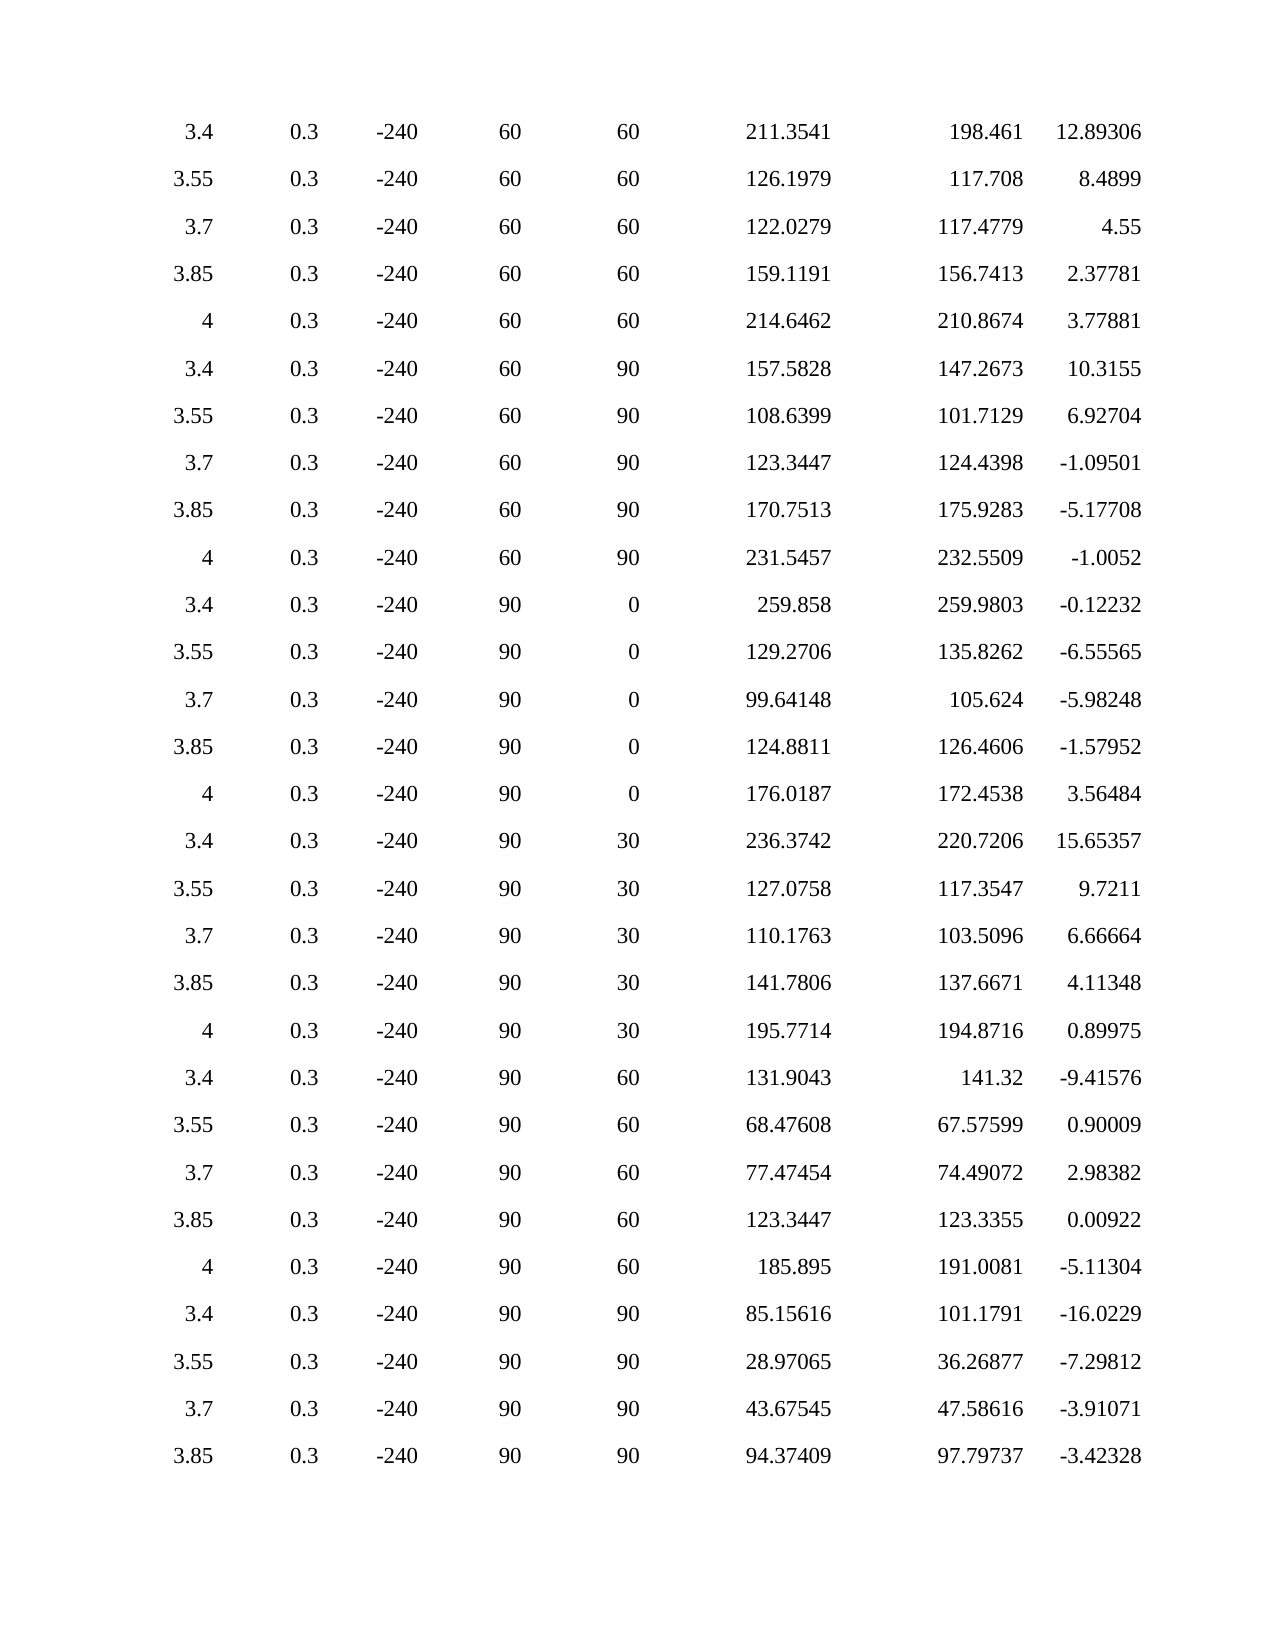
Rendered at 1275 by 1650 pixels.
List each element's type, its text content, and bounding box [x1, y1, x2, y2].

table_cell 0 [532, 780, 650, 827]
table_cell -240 [329, 1395, 428, 1442]
table_cell -5.98248 [1034, 686, 1152, 733]
table_cell 60 [428, 496, 532, 544]
table_cell -3.42328 [1034, 1442, 1152, 1489]
table_cell 4 [118, 780, 223, 827]
table_cell -240 [329, 969, 428, 1017]
table_cell 47.58616 [842, 1395, 1033, 1442]
table_cell 123.3355 [842, 1206, 1033, 1253]
table_cell 0.3 [223, 780, 328, 827]
table_cell 0.3 [223, 1348, 328, 1395]
table_cell 3.4 [118, 118, 223, 165]
table_cell 105.624 [842, 686, 1033, 733]
table_cell 129.2706 [650, 638, 842, 686]
table_cell 3.7 [118, 449, 223, 496]
table_cell -240 [329, 165, 428, 213]
table_cell -6.55565 [1034, 638, 1152, 686]
table_cell 0.3 [223, 165, 328, 213]
table_cell 0.3 [223, 449, 328, 496]
table_cell 3.85 [118, 969, 223, 1017]
table_cell 60 [532, 165, 650, 213]
table_cell 90 [428, 1064, 532, 1111]
table_cell 4 [118, 1017, 223, 1064]
table_cell 3.7 [118, 213, 223, 260]
table_cell 90 [428, 686, 532, 733]
table_cell 10.3155 [1034, 355, 1152, 402]
table_cell 0 [532, 733, 650, 780]
table_cell 4.55 [1034, 213, 1152, 260]
table_cell 194.8716 [842, 1017, 1033, 1064]
table_cell 3.55 [118, 638, 223, 686]
table_cell 36.26877 [842, 1348, 1033, 1395]
table_cell 175.9283 [842, 496, 1033, 544]
table_cell 90 [428, 922, 532, 969]
table_cell 3.55 [118, 1348, 223, 1395]
table_cell -240 [329, 1206, 428, 1253]
table_cell -240 [329, 496, 428, 544]
table_cell 3.4 [118, 1064, 223, 1111]
table_cell -240 [329, 1159, 428, 1206]
table_cell 0.3 [223, 828, 328, 875]
table_cell -240 [329, 402, 428, 449]
table_cell 28.97065 [650, 1348, 842, 1395]
table_cell -240 [329, 1253, 428, 1300]
table_cell 9.7211 [1034, 875, 1152, 922]
table_cell 195.7714 [650, 1017, 842, 1064]
table_cell 141.7806 [650, 969, 842, 1017]
table_cell 6.66664 [1034, 922, 1152, 969]
table_cell 97.79737 [842, 1442, 1033, 1489]
table_cell 30 [532, 875, 650, 922]
table_cell 103.5096 [842, 922, 1033, 969]
table_cell 60 [428, 118, 532, 165]
table_cell 90 [428, 780, 532, 827]
table_cell 90 [428, 1300, 532, 1348]
table_cell 110.1763 [650, 922, 842, 969]
table_cell 3.55 [118, 1111, 223, 1158]
table_cell 124.8811 [650, 733, 842, 780]
table_cell 90 [428, 1017, 532, 1064]
table_cell 0.3 [223, 213, 328, 260]
table_cell -7.29812 [1034, 1348, 1152, 1395]
table_cell 12.89306 [1034, 118, 1152, 165]
table_cell 0 [532, 638, 650, 686]
table_cell 90 [532, 544, 650, 591]
table_cell 0 [532, 686, 650, 733]
table_cell -240 [329, 828, 428, 875]
table_cell 3.55 [118, 165, 223, 213]
table_cell 90 [428, 638, 532, 686]
table_cell 3.55 [118, 402, 223, 449]
table_cell 2.98382 [1034, 1159, 1152, 1206]
table_cell 0.3 [223, 1159, 328, 1206]
table_cell -1.57952 [1034, 733, 1152, 780]
table_cell 60 [532, 1159, 650, 1206]
table_cell 0.89975 [1034, 1017, 1152, 1064]
table_cell 135.8262 [842, 638, 1033, 686]
table_cell -240 [329, 260, 428, 307]
table_cell 60 [532, 118, 650, 165]
table_cell 99.64148 [650, 686, 842, 733]
table_cell 117.4779 [842, 213, 1033, 260]
table_cell 90 [428, 828, 532, 875]
table_cell 3.85 [118, 496, 223, 544]
table_cell 3.4 [118, 828, 223, 875]
table_cell 60 [428, 165, 532, 213]
table_cell -240 [329, 213, 428, 260]
table_cell 0.90009 [1034, 1111, 1152, 1158]
table_cell 3.4 [118, 355, 223, 402]
table_cell 147.2673 [842, 355, 1033, 402]
table_cell 220.7206 [842, 828, 1033, 875]
table_cell 3.7 [118, 686, 223, 733]
table_cell 3.85 [118, 1442, 223, 1489]
table_cell 90 [532, 496, 650, 544]
table_cell 3.77881 [1034, 307, 1152, 354]
table_cell 214.6462 [650, 307, 842, 354]
table_cell 3.85 [118, 260, 223, 307]
table_cell 0.3 [223, 1442, 328, 1489]
table_cell -240 [329, 1348, 428, 1395]
table_cell 30 [532, 922, 650, 969]
table_cell 0.3 [223, 1111, 328, 1158]
table_cell 3.55 [118, 875, 223, 922]
table_cell 0 [532, 591, 650, 638]
table_cell 259.9803 [842, 591, 1033, 638]
table_cell 137.6671 [842, 969, 1033, 1017]
table_cell 90 [428, 969, 532, 1017]
table_cell 3.85 [118, 1206, 223, 1253]
table_cell 90 [532, 355, 650, 402]
table_cell 232.5509 [842, 544, 1033, 591]
table_cell 236.3742 [650, 828, 842, 875]
table_cell 68.47608 [650, 1111, 842, 1158]
table_cell 94.37409 [650, 1442, 842, 1489]
table_cell 159.1191 [650, 260, 842, 307]
table_cell 60 [428, 449, 532, 496]
table_cell 90 [428, 1206, 532, 1253]
table_cell 0.3 [223, 922, 328, 969]
table_cell 90 [428, 875, 532, 922]
table_cell 3.85 [118, 733, 223, 780]
table_cell 127.0758 [650, 875, 842, 922]
table_cell 60 [428, 307, 532, 354]
table_cell 0.3 [223, 402, 328, 449]
table_cell 126.4606 [842, 733, 1033, 780]
table_cell 60 [532, 307, 650, 354]
table_cell -240 [329, 449, 428, 496]
table_cell -240 [329, 780, 428, 827]
table_cell 8.4899 [1034, 165, 1152, 213]
table_cell 0.3 [223, 260, 328, 307]
table_cell -240 [329, 591, 428, 638]
table_cell 90 [532, 402, 650, 449]
table_cell 4 [118, 307, 223, 354]
table_cell 122.0279 [650, 213, 842, 260]
table_cell 2.37781 [1034, 260, 1152, 307]
table_cell 231.5457 [650, 544, 842, 591]
table_cell -240 [329, 638, 428, 686]
table_cell 90 [428, 1159, 532, 1206]
table_cell -9.41576 [1034, 1064, 1152, 1111]
table_cell 3.56484 [1034, 780, 1152, 827]
table_cell 191.0081 [842, 1253, 1033, 1300]
table_cell -5.17708 [1034, 496, 1152, 544]
table_cell -240 [329, 686, 428, 733]
table_cell 90 [428, 1111, 532, 1158]
table_cell 0.3 [223, 544, 328, 591]
table_cell 30 [532, 969, 650, 1017]
table_cell 43.67545 [650, 1395, 842, 1442]
table_cell 0.3 [223, 355, 328, 402]
table_cell -240 [329, 1111, 428, 1158]
table_cell 6.92704 [1034, 402, 1152, 449]
table_cell 3.7 [118, 922, 223, 969]
table_cell -240 [329, 922, 428, 969]
table_cell 60 [428, 260, 532, 307]
table_cell 170.7513 [650, 496, 842, 544]
table_cell -1.0052 [1034, 544, 1152, 591]
table_cell -1.09501 [1034, 449, 1152, 496]
table_cell 85.15616 [650, 1300, 842, 1348]
table_cell 60 [532, 1253, 650, 1300]
table_cell 90 [532, 1348, 650, 1395]
table_cell 0.00922 [1034, 1206, 1152, 1253]
table_cell -240 [329, 1300, 428, 1348]
table_cell 101.7129 [842, 402, 1033, 449]
table_cell 0.3 [223, 1253, 328, 1300]
table_cell 90 [532, 1442, 650, 1489]
table_cell -240 [329, 1017, 428, 1064]
table_cell 0.3 [223, 496, 328, 544]
table_cell 90 [532, 1300, 650, 1348]
table_cell 60 [428, 355, 532, 402]
table_cell 60 [532, 260, 650, 307]
table_cell 60 [428, 402, 532, 449]
table_cell 156.7413 [842, 260, 1033, 307]
table_cell 117.3547 [842, 875, 1033, 922]
table_cell 0.3 [223, 638, 328, 686]
table_cell 15.65357 [1034, 828, 1152, 875]
table_cell 77.47454 [650, 1159, 842, 1206]
table_cell -5.11304 [1034, 1253, 1152, 1300]
table_cell 3.4 [118, 591, 223, 638]
table_cell 141.32 [842, 1064, 1033, 1111]
table_cell 90 [428, 1253, 532, 1300]
table_cell 123.3447 [650, 1206, 842, 1253]
table_cell 90 [428, 1442, 532, 1489]
table_cell -240 [329, 355, 428, 402]
table_cell 0.3 [223, 1206, 328, 1253]
table_cell 117.708 [842, 165, 1033, 213]
table_cell 90 [428, 733, 532, 780]
table_cell 259.858 [650, 591, 842, 638]
table_cell 123.3447 [650, 449, 842, 496]
table_cell 0.3 [223, 591, 328, 638]
table_cell -240 [329, 307, 428, 354]
table_cell 4 [118, 1253, 223, 1300]
table_cell 0.3 [223, 1017, 328, 1064]
table_cell 108.6399 [650, 402, 842, 449]
table_cell 124.4398 [842, 449, 1033, 496]
table_cell 3.7 [118, 1159, 223, 1206]
table_cell 60 [428, 213, 532, 260]
table_cell 90 [428, 1395, 532, 1442]
table_cell 172.4538 [842, 780, 1033, 827]
table_cell 0.3 [223, 875, 328, 922]
table_cell 126.1979 [650, 165, 842, 213]
table_cell 0.3 [223, 969, 328, 1017]
table_cell -240 [329, 733, 428, 780]
table_cell 0.3 [223, 118, 328, 165]
table_cell 60 [532, 1064, 650, 1111]
table_cell 0.3 [223, 733, 328, 780]
table_cell -240 [329, 1064, 428, 1111]
table_cell 90 [428, 591, 532, 638]
table_cell 0.3 [223, 307, 328, 354]
table_cell -3.91071 [1034, 1395, 1152, 1442]
table_cell 90 [532, 449, 650, 496]
table_cell 211.3541 [650, 118, 842, 165]
table_cell 176.0187 [650, 780, 842, 827]
table_cell 4 [118, 544, 223, 591]
table_cell 210.8674 [842, 307, 1033, 354]
table_cell 90 [532, 1395, 650, 1442]
table_cell 0.3 [223, 1300, 328, 1348]
table_cell 74.49072 [842, 1159, 1033, 1206]
table_cell -240 [329, 118, 428, 165]
table_cell 60 [532, 1111, 650, 1158]
table_cell 198.461 [842, 118, 1033, 165]
table_cell 131.9043 [650, 1064, 842, 1111]
table_cell -240 [329, 544, 428, 591]
table_cell 30 [532, 828, 650, 875]
table_cell 0.3 [223, 1064, 328, 1111]
table_cell 30 [532, 1017, 650, 1064]
table_cell 60 [532, 213, 650, 260]
table_cell 3.4 [118, 1300, 223, 1348]
table_cell -240 [329, 1442, 428, 1489]
table_cell -240 [329, 875, 428, 922]
table_cell -0.12232 [1034, 591, 1152, 638]
table_cell 3.7 [118, 1395, 223, 1442]
table_cell 67.57599 [842, 1111, 1033, 1158]
table_cell 157.5828 [650, 355, 842, 402]
table_cell 60 [532, 1206, 650, 1253]
table_cell 0.3 [223, 686, 328, 733]
table_cell -16.0229 [1034, 1300, 1152, 1348]
table_cell 60 [428, 544, 532, 591]
table_cell 185.895 [650, 1253, 842, 1300]
table_cell 101.1791 [842, 1300, 1033, 1348]
table_cell 90 [428, 1348, 532, 1395]
table_cell 4.11348 [1034, 969, 1152, 1017]
table_cell 0.3 [223, 1395, 328, 1442]
